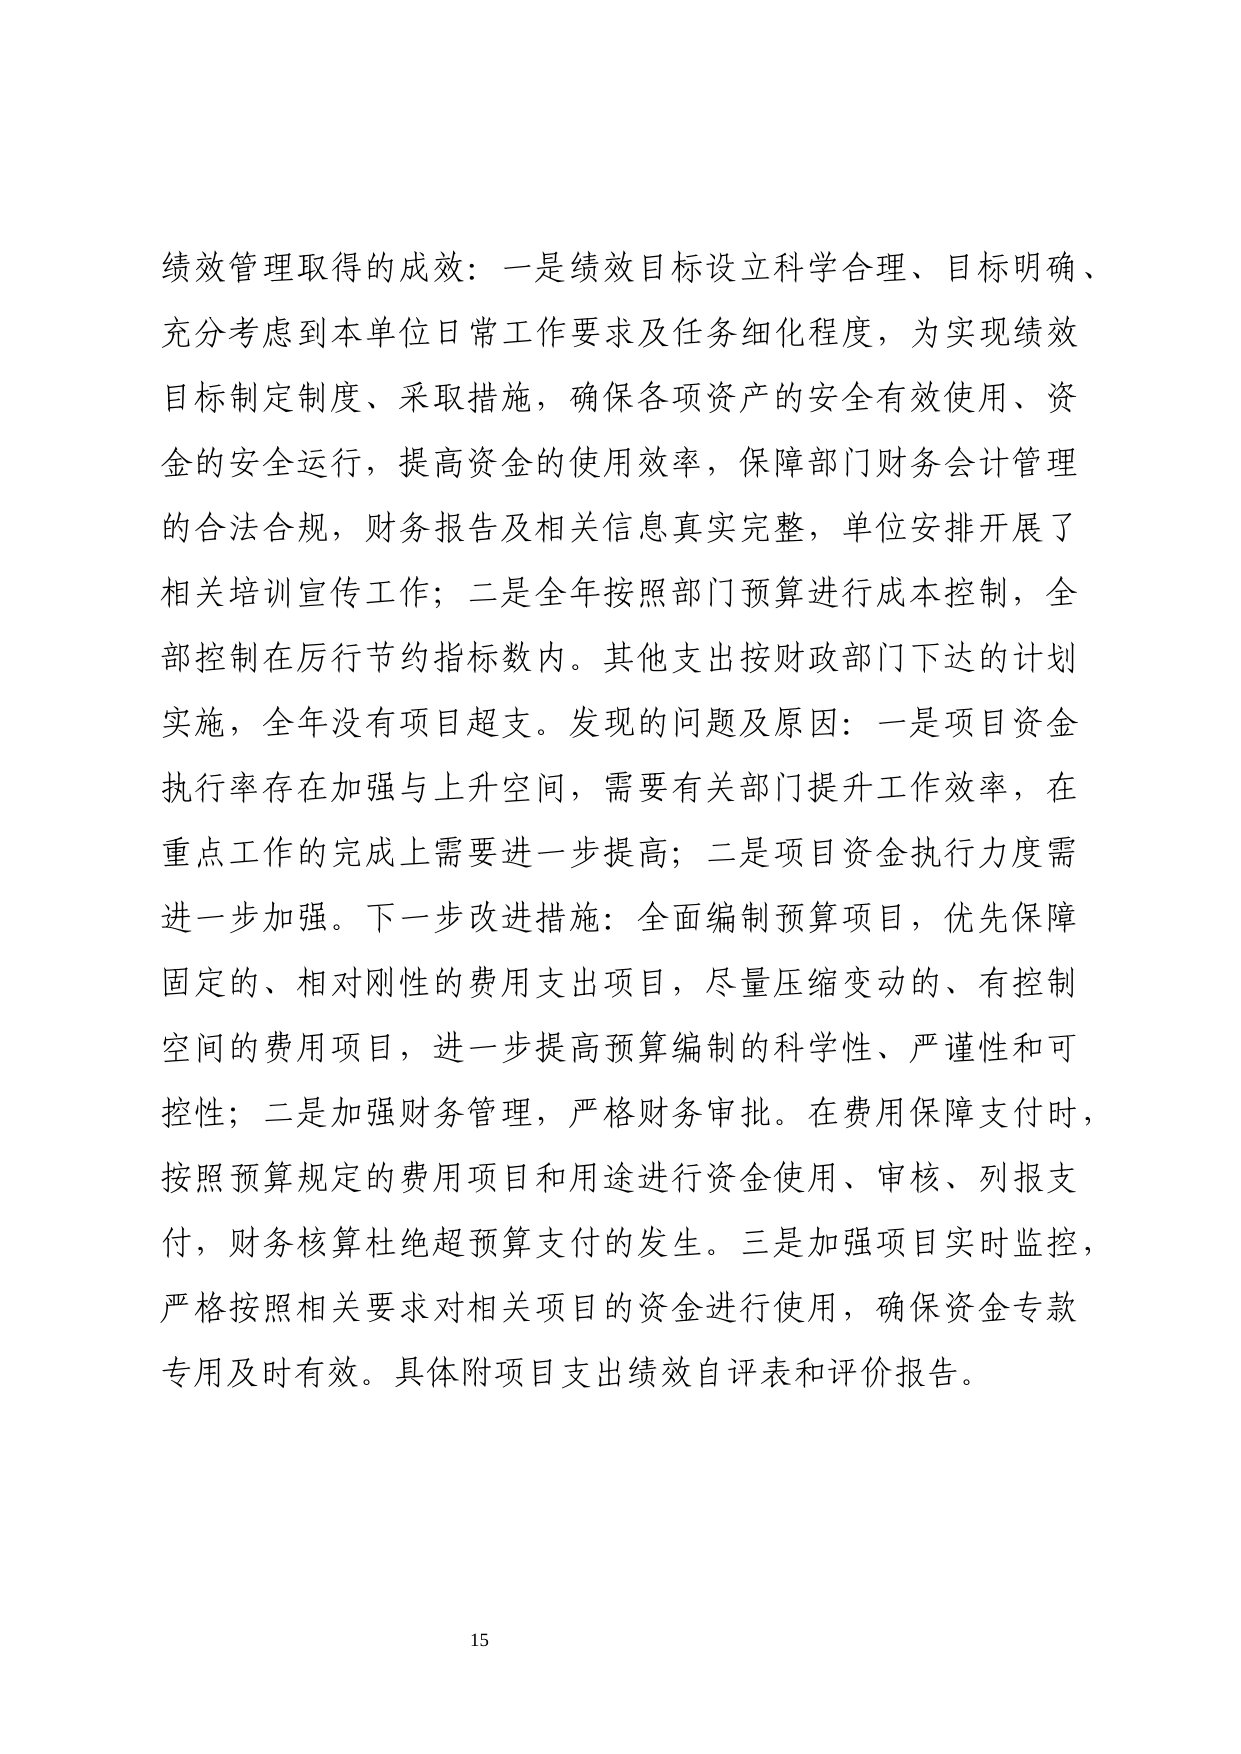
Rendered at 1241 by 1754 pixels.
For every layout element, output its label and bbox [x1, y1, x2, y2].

text [159, 233, 1081, 1403]
